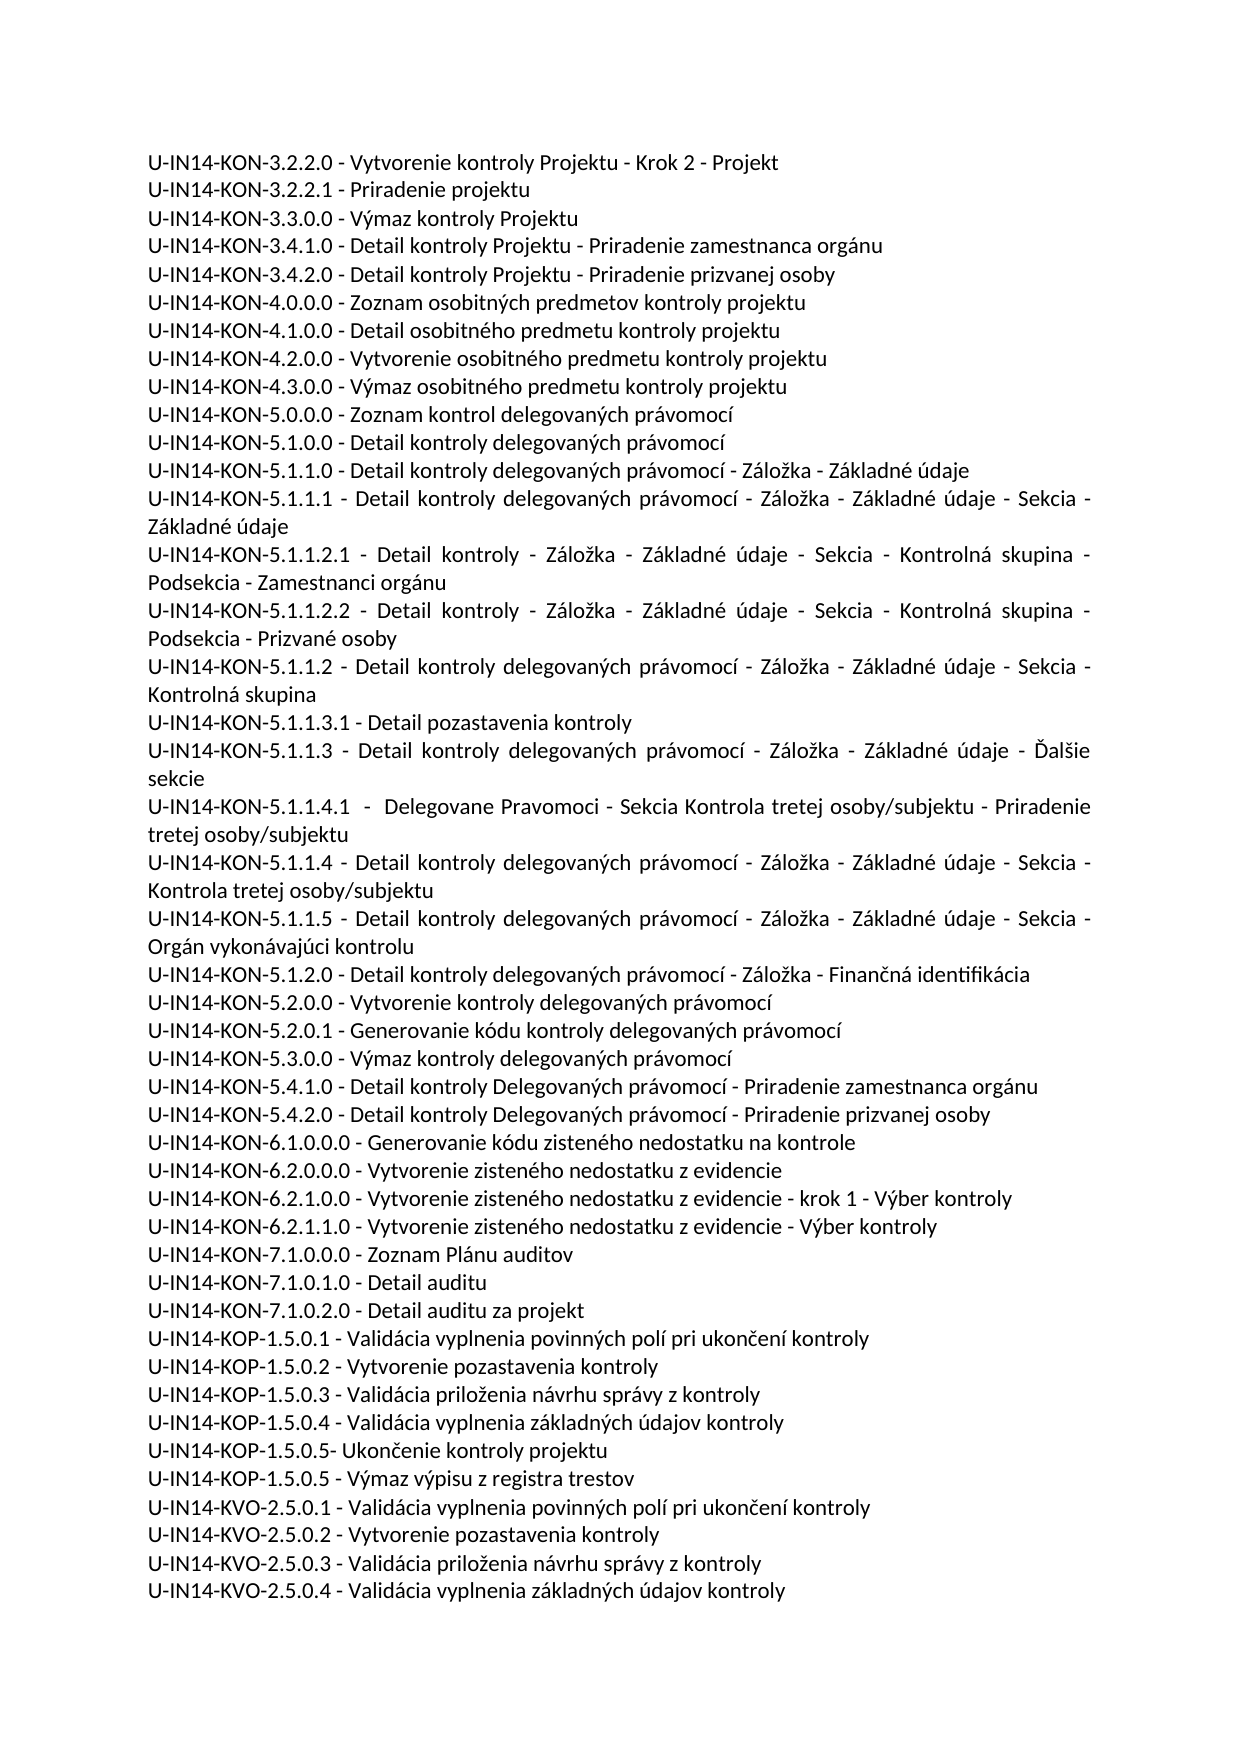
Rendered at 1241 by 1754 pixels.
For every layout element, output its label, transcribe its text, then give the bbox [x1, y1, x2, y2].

text U-IN14-KOP-1.5.0.2 - Vytvorenie pozastavenia kontroly [148, 1352, 1093, 1381]
text U-IN14-KVO-2.5.0.3 - Validácia priloženia návrhu správy z kontroly [148, 1549, 1093, 1577]
text U-IN14-KOP-1.5.0.3 - Validácia priloženia návrhu správy z kontroly [148, 1381, 1093, 1408]
text U-IN14-KON-4.3.0.0 - Výmaz osobitného predmetu kontroly projektu [148, 372, 1093, 400]
text U-IN14-KON-5.1.0.0 - Detail kontroly delegovaných právomocí [148, 428, 1093, 456]
text U-IN14-KOP-1.5.0.5 - Výmaz výpisu z registra trestov [148, 1464, 1093, 1493]
text U-IN14-KON-5.1.1.5 - Detail kontroly delegovaných právomocí - Záložka - Základné údaje - Sekcia - Orgán vykonávajúci kontrolu [148, 904, 1093, 960]
text U-IN14-KON-5.4.2.0 - Detail kontroly Delegovaných právomocí - Priradenie prizvanej osoby [148, 1100, 1093, 1128]
text U-IN14-KON-5.2.0.1 - Generovanie kódu kontroly delegovaných právomocí [148, 1016, 1093, 1044]
text U-IN14-KON-5.1.1.0 - Detail kontroly delegovaných právomocí - Záložka - Základné údaje [148, 456, 1093, 484]
text U-IN14-KON-4.0.0.0 - Zoznam osobitných predmetov kontroly projektu [148, 288, 1093, 316]
text U-IN14-KON-5.1.1.2 - Detail kontroly delegovaných právomocí - Záložka - Základné údaje - Sekcia - Kontrolná skupina [148, 652, 1093, 708]
text U-IN14-KON-7.1.0.2.0 - Detail auditu za projekt [148, 1296, 1093, 1324]
text U-IN14-KON-5.1.1.3.1 - Detail pozastavenia kontroly [148, 708, 1093, 736]
text U-IN14-KON-3.4.2.0 - Detail kontroly Projektu - Priradenie prizvanej osoby [148, 260, 1093, 288]
text U-IN14-KON-6.2.0.0.0 - Vytvorenie zisteného nedostatku z evidencie [148, 1156, 1093, 1184]
text U-IN14-KON-5.1.2.0 - Detail kontroly delegovaných právomocí - Záložka - Finančná identifikácia [148, 960, 1093, 988]
text U-IN14-KON-5.1.1.2.1 - Detail kontroly - Záložka - Základné údaje - Sekcia - Kontrolná skupina - Podsekcia - Zamestnanci orgánu [148, 540, 1093, 596]
text U-IN14-KVO-2.5.0.1 - Validácia vyplnenia povinných polí pri ukončení kontroly [148, 1493, 1093, 1521]
text U-IN14-KON-6.2.1.1.0 - Vytvorenie zisteného nedostatku z evidencie - Výber kontroly [148, 1212, 1093, 1240]
text U-IN14-KON-7.1.0.1.0 - Detail auditu [148, 1268, 1093, 1296]
text U-IN14-KOP-1.5.0.1 - Validácia vyplnenia povinných polí pri ukončení kontroly [148, 1324, 1093, 1352]
text U-IN14-KON-7.1.0.0.0 - Zoznam Plánu auditov [148, 1240, 1093, 1268]
text U-IN14-KON-5.0.0.0 - Zoznam kontrol delegovaných právomocí [148, 400, 1093, 428]
text U-IN14-KON-4.1.0.0 - Detail osobitného predmetu kontroly projektu [148, 316, 1093, 344]
text U-IN14-KOP-1.5.0.5- Ukončenie kontroly projektu [148, 1437, 1093, 1464]
text U-IN14-KVO-2.5.0.2 - Vytvorenie pozastavenia kontroly [148, 1521, 1093, 1549]
text U-IN14-KON-5.1.1.4 - Detail kontroly delegovaných právomocí - Záložka - Základné údaje - Sekcia - Kontrola tretej osoby/subjektu [148, 848, 1093, 904]
text U-IN14-KON-3.2.2.0 - Vytvorenie kontroly Projektu - Krok 2 - Projekt [148, 148, 1093, 176]
text U-IN14-KON-5.2.0.0 - Vytvorenie kontroly delegovaných právomocí [148, 988, 1093, 1016]
text U-IN14-KON-4.2.0.0 - Vytvorenie osobitného predmetu kontroly projektu [148, 344, 1093, 372]
text U-IN14-KON-5.4.1.0 - Detail kontroly Delegovaných právomocí - Priradenie zamestnanca orgánu [148, 1072, 1093, 1100]
text U-IN14-KON-5.1.1.3 - Detail kontroly delegovaných právomocí - Záložka - Základné údaje - Ďalšie sekcie [148, 736, 1093, 792]
text U-IN14-KON-5.1.1.4.1 - Delegovane Pravomoci - Sekcia Kontrola tretej osoby/subjektu - Priradenie tretej osoby/subjektu [148, 792, 1093, 848]
text U-IN14-KVO-2.5.0.4 - Validácia vyplnenia základných údajov kontroly [148, 1577, 1093, 1605]
text U-IN14-KON-5.3.0.0 - Výmaz kontroly delegovaných právomocí [148, 1044, 1093, 1072]
text U-IN14-KOP-1.5.0.4 - Validácia vyplnenia základných údajov kontroly [148, 1408, 1093, 1437]
text U-IN14-KON-3.4.1.0 - Detail kontroly Projektu - Priradenie zamestnanca orgánu [148, 232, 1093, 260]
text U-IN14-KON-5.1.1.1 - Detail kontroly delegovaných právomocí - Záložka - Základné údaje - Sekcia - Základné údaje [148, 484, 1093, 540]
text U-IN14-KON-3.3.0.0 - Výmaz kontroly Projektu [148, 204, 1093, 232]
text U-IN14-KON-3.2.2.1 - Priradenie projektu [148, 176, 1093, 204]
text U-IN14-KON-6.2.1.0.0 - Vytvorenie zisteného nedostatku z evidencie - krok 1 - Výber kontroly [148, 1184, 1093, 1212]
text U-IN14-KON-5.1.1.2.2 - Detail kontroly - Záložka - Základné údaje - Sekcia - Kontrolná skupina - Podsekcia - Prizvané osoby [148, 596, 1093, 652]
text U-IN14-KON-6.1.0.0.0 - Generovanie kódu zisteného nedostatku na kontrole [148, 1128, 1093, 1156]
